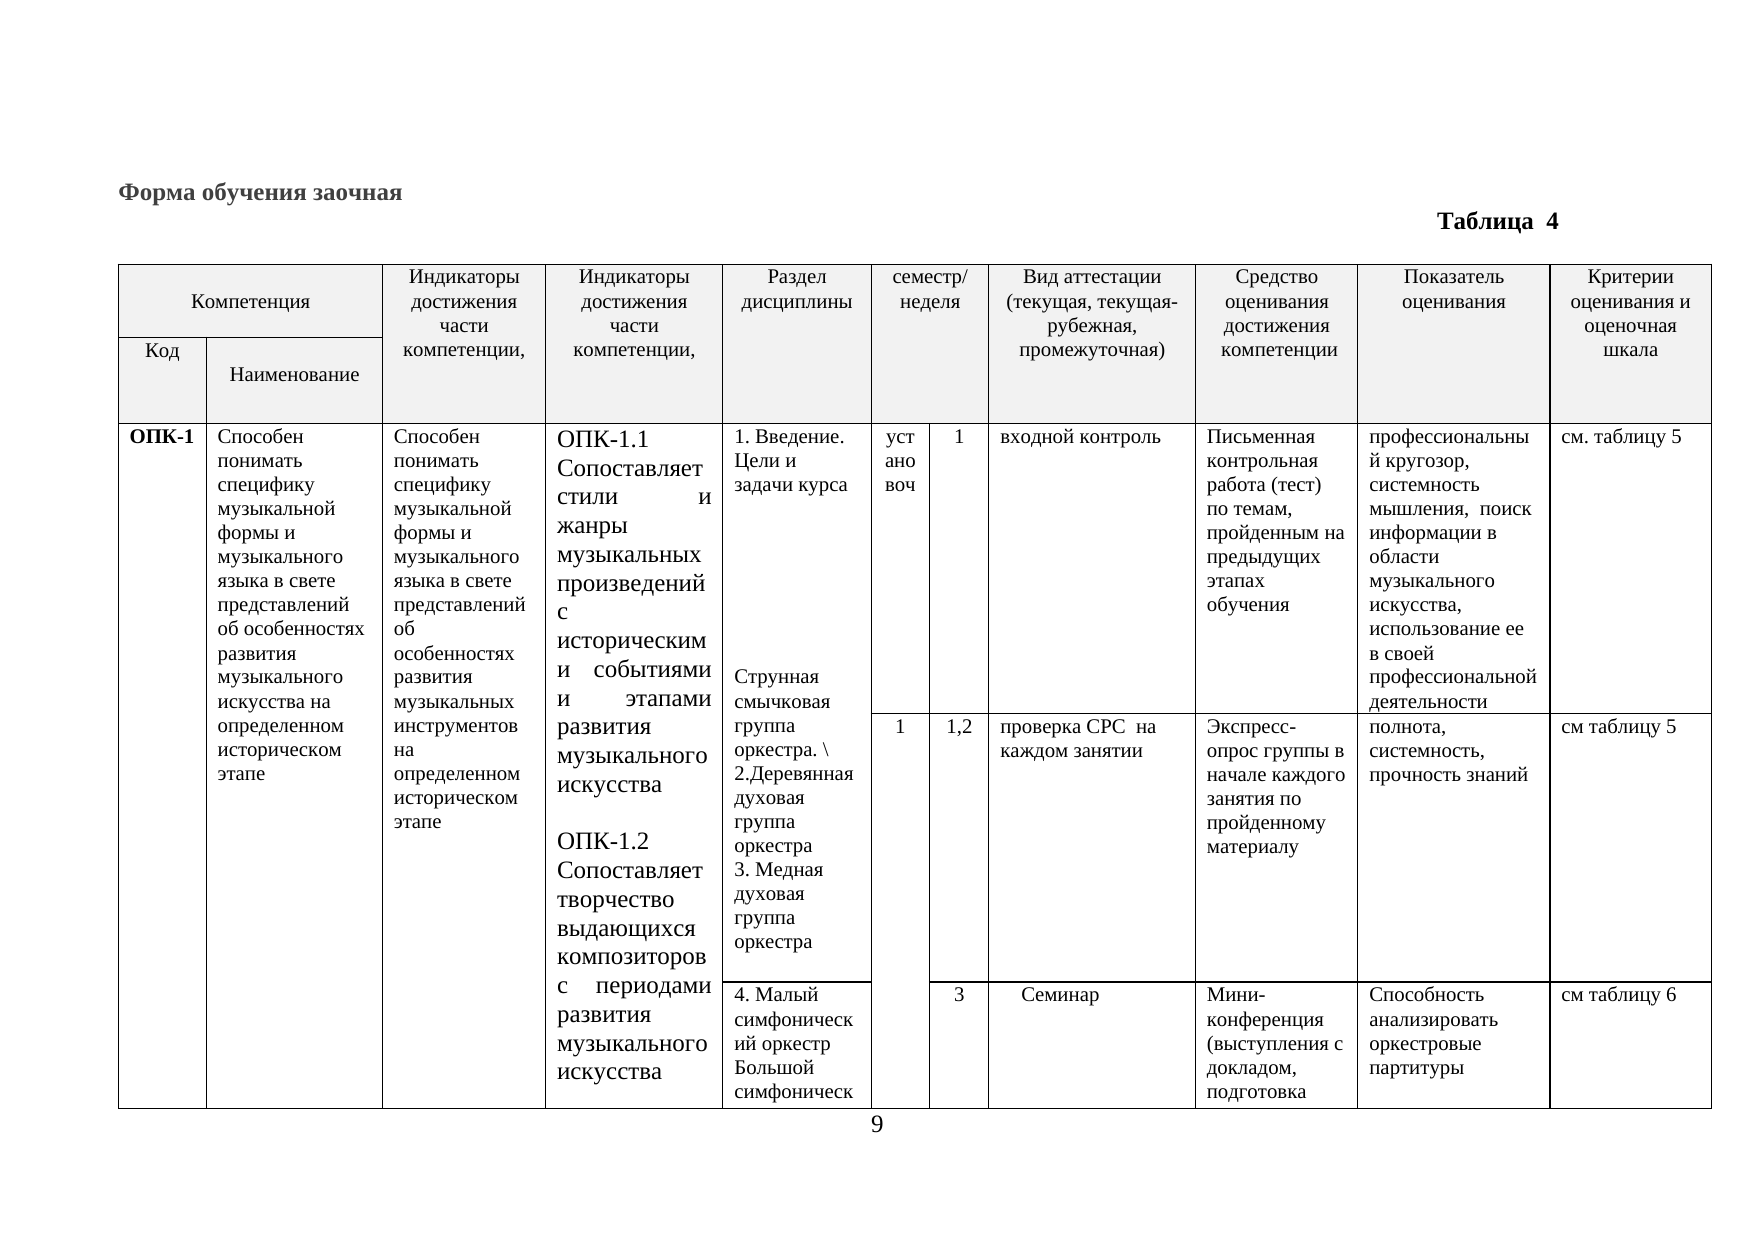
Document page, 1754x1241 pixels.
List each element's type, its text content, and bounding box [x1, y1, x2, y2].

table_cell см. таблицу 5 [1551, 424, 1711, 713]
table_cell Способен понимать специфику музыкальной формы и музыкального языка в свете представлений об особенностях развития музыкальных инструментов на определенном историческом этапе [383, 424, 545, 1108]
table_cell проверка СРС на каждом занятии [989, 714, 1195, 981]
table_cell см таблицу 6 [1551, 983, 1711, 1108]
table_header Средство оценивания достижения компетенции [1196, 265, 1357, 423]
table_cell Способен понимать специфику музыкальной формы и музыкального языка в свете представлений об особенностях развития музыкального искусства на определенном историческом этапе [207, 424, 382, 1108]
table_header Индикаторы достижения части компетенции, [383, 265, 545, 423]
table_header Вид аттестации (текущая, текущая-рубежная, промежуточная) [989, 265, 1195, 423]
table_cell Наименование [207, 338, 382, 423]
table_header Критерии оценивания и оценочная шкала [1551, 265, 1711, 423]
table_cell 1. Введение. Цели и задачи курса Струнная смычковая группа оркестра. \ 2.Деревянная духовая группа оркестра 3. Медная духовая группа оркестра [723, 424, 871, 981]
text Форма обучения заочная [118, 177, 1636, 206]
table_cell 1 [872, 714, 929, 1108]
table_header Компетенция [119, 265, 382, 337]
table_header семестр/ неделя [872, 265, 988, 423]
text Таблица 4 [156, 206, 1636, 235]
table_header Раздел дисциплины [723, 265, 871, 423]
table_cell Экспресс-опрос группы в начале каждого занятия по пройденному материалу [1196, 714, 1357, 981]
table_cell Письменная контрольная работа (тест) по темам, пройденным на предыдущих этапах обучения [1196, 424, 1357, 713]
table_cell см таблицу 5 [1551, 714, 1711, 981]
table_header Индикаторы достижения части компетенции, [546, 265, 722, 423]
table_header Показатель оценивания [1358, 265, 1549, 423]
table_cell ОПК-1 [119, 424, 206, 1108]
table_cell 1,2 [930, 714, 988, 981]
table_cell 3 [930, 983, 988, 1108]
table_cell полнота, системность, прочность знаний [1358, 714, 1549, 981]
table_cell Способность анализировать оркестровые партитуры [1358, 983, 1549, 1108]
table_cell установоч [872, 424, 929, 713]
table_cell профессиональный кругозор, системность мышления, поиск информации в области музыкального искусства, использование ее в своей профессиональной деятельности [1358, 424, 1549, 713]
table_cell входной контроль [989, 424, 1195, 713]
table_cell Семинар [989, 983, 1195, 1108]
table_cell 4. Малый симфонический оркестр Большой симфонический оркестр [723, 983, 871, 1108]
table_cell Мини-конференция (выступления с докладом, подготовка презентации) по пройденным темам курса [1196, 983, 1357, 1108]
table_cell 1 [930, 424, 988, 713]
table_cell ОПК-1.1 Сопоставляет стили и жанры музыкальных произведений с историческими событиями и этапами развития музыкального искусства ОПК-1.2 Сопоставляет творчество выдающихся композиторов с периодами развития музыкального искусства ОПК-1.3 Проводит анализ музыкального произведения, выявляя его жанрово-стилистическую основу, форму, тональный план, технику композиции [546, 424, 722, 1108]
table_cell Код [119, 338, 206, 423]
